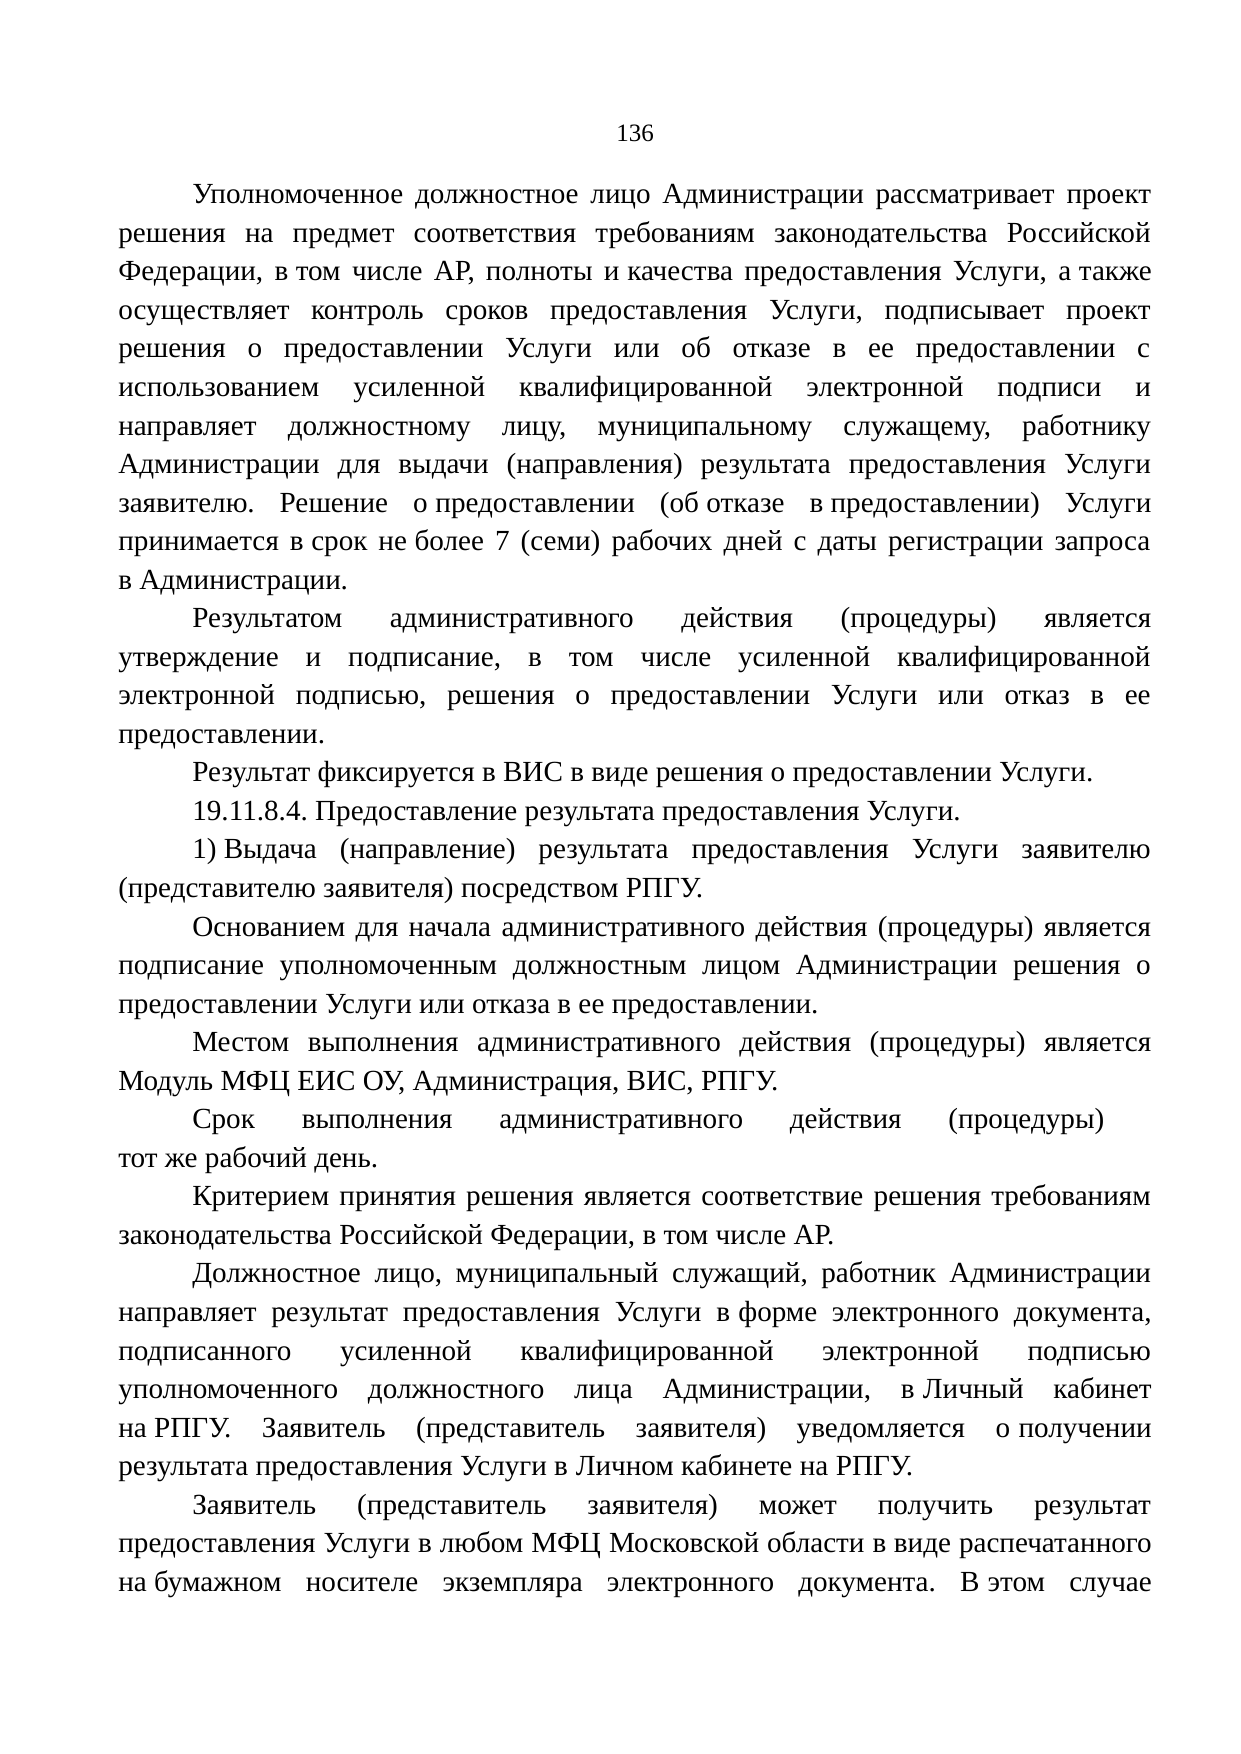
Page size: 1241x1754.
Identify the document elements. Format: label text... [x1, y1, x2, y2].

text Уполномоченное должностное лицо Администрации рассматривает проект решения на предмет соответствия требованиям законодательства Российской Федерации, в том числе АР, полноты и качества предоставления Услуги, а также осуществляет контроль сроков предоставления Услуги, подписывает проект решения о предоставлении Услуги или об отказе в ее предоставлении с использованием усиленной квалифицированной электронной подписи и направляет должностному лицу, муниципальному служащему, работнику Администрации для выдачи (направления) результата предоставления Услуги заявителю. Решение о предоставлении (об отказе в предоставлении) Услуги принимается в срок не более 7 (семи) рабочих дней с даты регистрации запроса в Администрации. [118, 176, 1152, 595]
text Результатом административного действия (процедуры) является утверждение и подписание, в том числе усиленной квалифицированной электронной подписью, решения о предоставлении Услуги или отказ в ее предоставлении. [118, 600, 1152, 749]
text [118, 1487, 1152, 1597]
text Основанием для начала административного действия (процедуры) является подписание уполномоченным должностным лицом Администрации решения о предоставлении Услуги или отказа в ее предоставлении. [118, 909, 1152, 1019]
text Результат фиксируется в ВИС в виде решения о предоставлении Услуги. [118, 754, 1152, 788]
text Местом выполнения административного действия (процедуры) является Модуль МФЦ ЕИС ОУ, Администрация, ВИС, РПГУ. [118, 1024, 1152, 1096]
text Должностное лицо, муниципальный служащий, работник Администрации направляет результат предоставления Услуги в форме электронного документа, подписанного усиленной квалифицированной электронной подписью уполномоченного должностного лица Администрации, в Личный кабинет на РПГУ. Заявитель (представитель заявителя) уведомляется о получении результата предоставления Услуги в Личном кабинете на РПГУ. [118, 1256, 1152, 1482]
text 19.11.8.4. Предоставление результата предоставления Услуги. [118, 793, 1152, 827]
text Срок выполнения административного действия (процедуры) тот же рабочий день. [118, 1101, 1152, 1173]
text Критерием принятия решения является соответствие решения требованиям законодательства Российской Федерации, в том числе АР. [118, 1178, 1152, 1251]
text 1) Выдача (направление) результата предоставления Услуги заявителю (представителю заявителя) посредством РПГУ. [118, 832, 1152, 904]
